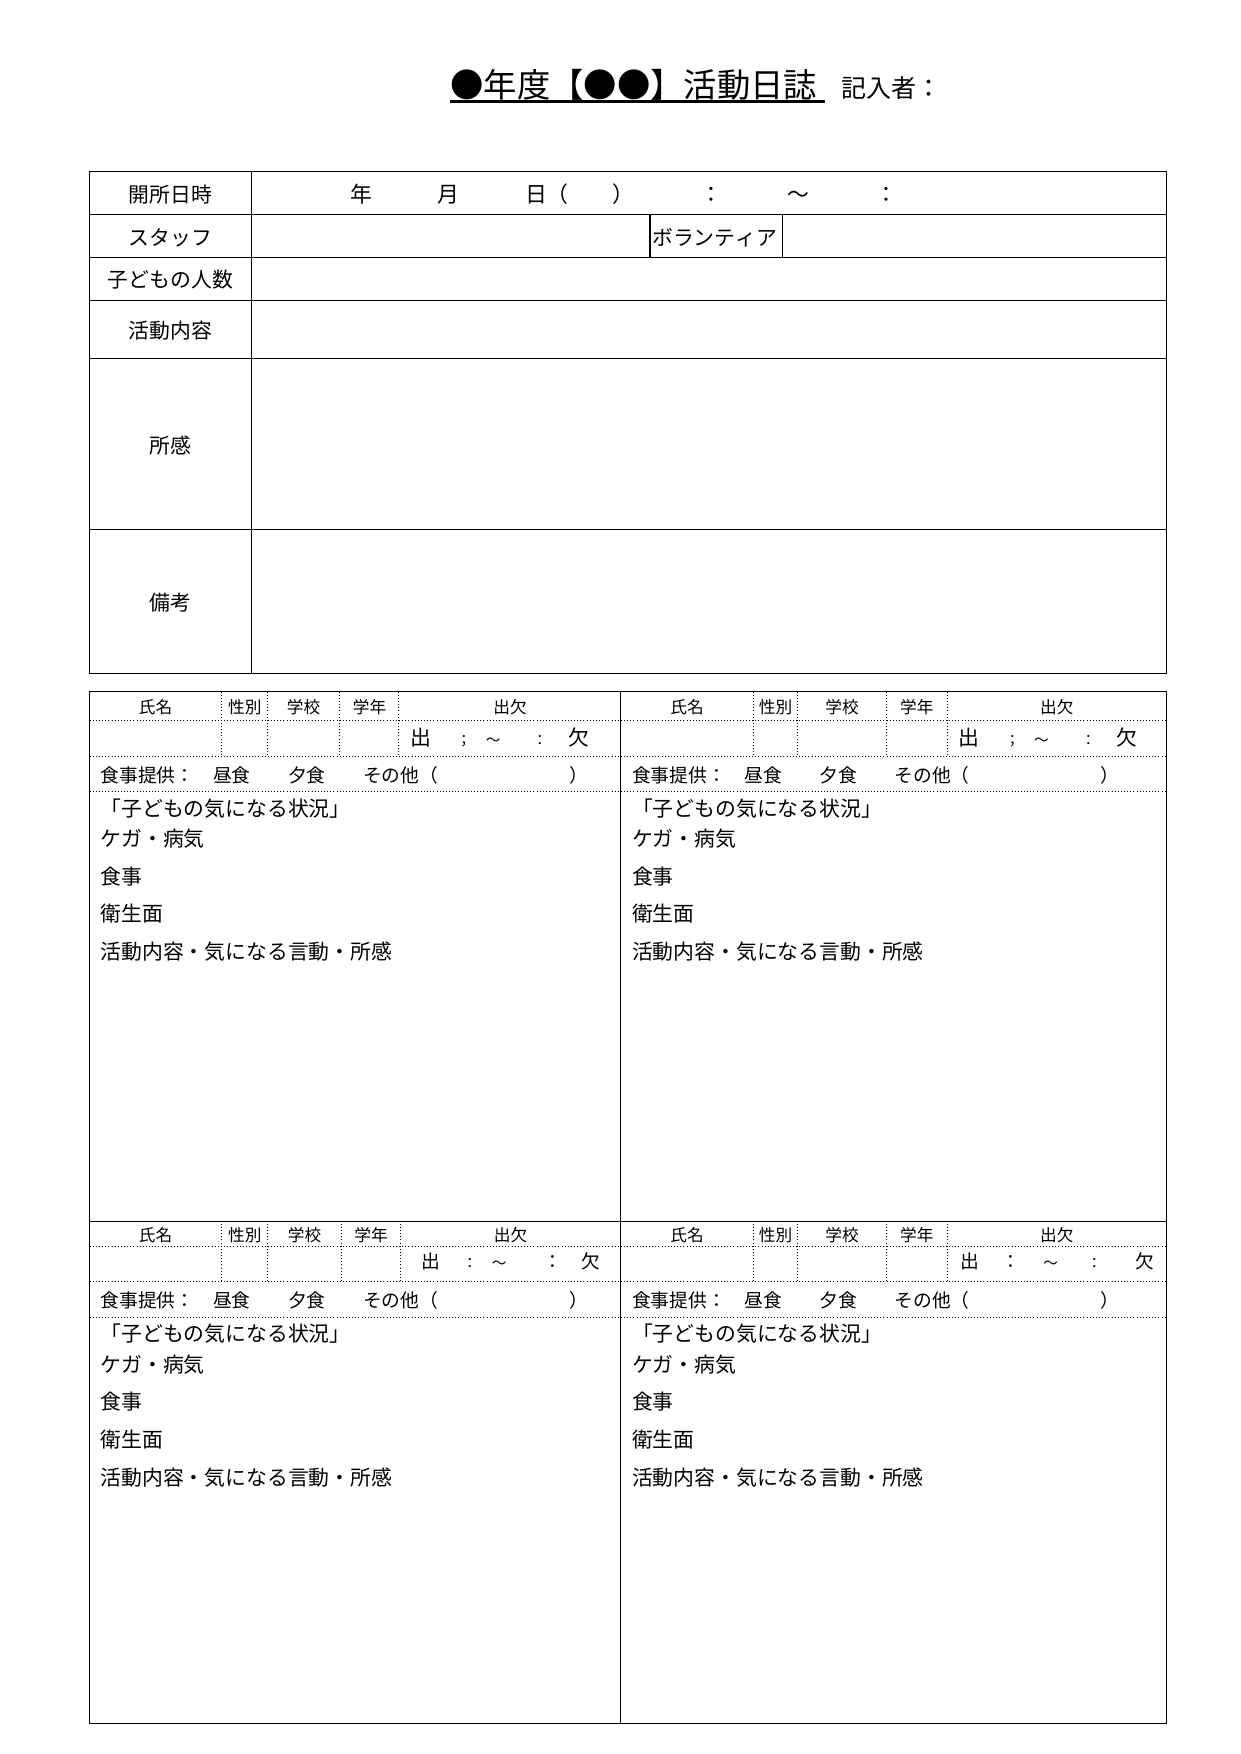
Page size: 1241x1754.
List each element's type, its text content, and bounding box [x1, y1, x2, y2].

table_cell 氏名 [621, 1222, 753, 1246]
table_header 学年 [339, 692, 399, 720]
table_header 出欠 [399, 692, 620, 720]
table_cell [221, 720, 267, 756]
table_cell [252, 258, 1166, 300]
table_cell 食事提供： 昼食 夕食 その他（ ） [90, 756, 620, 791]
table_cell [221, 1246, 267, 1281]
table_header 学年 [886, 692, 947, 720]
table_header 出欠 [947, 692, 1166, 720]
table_cell [268, 1246, 341, 1281]
table_cell [886, 1246, 947, 1281]
table_cell 食事提供： 昼食 夕食 その他（ ） [621, 756, 1166, 791]
table_cell 出欠 [947, 1222, 1166, 1246]
table_cell 「子どもの気になる状況」 ケガ・病気 食事 衛生面 活動内容・気になる言動・所感 [621, 791, 1166, 1221]
table_cell 活動内容 [90, 301, 251, 358]
table_cell 学年 [886, 1222, 947, 1246]
table_cell [886, 720, 947, 756]
table_cell [798, 1246, 886, 1281]
table_cell 出 ； ～ ： 欠 [947, 720, 1166, 756]
table_cell [753, 1246, 797, 1281]
table_cell [753, 720, 797, 756]
table_cell 出 ； ～ ： 欠 [399, 720, 620, 756]
table_cell 所感 [90, 359, 251, 529]
table_cell ボランティア [651, 215, 782, 257]
table_header 性別 [753, 692, 797, 720]
table_header 氏名 [621, 692, 753, 720]
table_cell 食事提供： 昼食 夕食 その他（ ） [90, 1281, 620, 1317]
table_cell 備考 [90, 530, 251, 672]
table_cell [252, 530, 1166, 672]
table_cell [621, 1317, 1166, 1723]
text ●年度【●●】活動日誌 記入者： [89, 59, 1169, 107]
table_cell [252, 301, 1166, 358]
table_cell 出 ： ～ ： 欠 [400, 1246, 620, 1281]
table_cell [90, 1246, 221, 1281]
table_cell [783, 215, 1166, 257]
table_cell 氏名 [90, 1222, 221, 1246]
table_cell [268, 720, 339, 756]
table_cell 食事提供： 昼食 夕食 その他（ ） [621, 1281, 1166, 1317]
table_header 年 月 日（ ） ： ～ ： [252, 172, 1166, 214]
table_cell 出欠 [400, 1222, 620, 1246]
table_cell [621, 1246, 753, 1281]
table_header 学校 [798, 692, 886, 720]
table_cell [90, 720, 221, 756]
table_cell 性別 [753, 1222, 797, 1246]
table_header 学校 [268, 692, 339, 720]
table_cell 学校 [268, 1222, 341, 1246]
table_cell [339, 720, 399, 756]
table_cell [252, 215, 649, 257]
table_cell 「子どもの気になる状況」 ケガ・病気 食事 衛生面 活動内容・気になる言動・所感 [90, 791, 620, 1221]
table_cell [90, 1317, 620, 1723]
table_cell [621, 720, 753, 756]
table_cell 出 ： ～ ： 欠 [947, 1246, 1166, 1281]
table_header 性別 [221, 692, 267, 720]
table_cell スタッフ [90, 215, 251, 257]
table_cell 子どもの人数 [90, 258, 251, 300]
table_cell 学年 [341, 1222, 400, 1246]
table_header 開所日時 [90, 172, 251, 214]
table_cell 学校 [798, 1222, 886, 1246]
table_cell 性別 [221, 1222, 267, 1246]
table_cell [252, 359, 1166, 529]
table_header 氏名 [90, 692, 221, 720]
table_cell [341, 1246, 400, 1281]
table_cell [798, 720, 886, 756]
